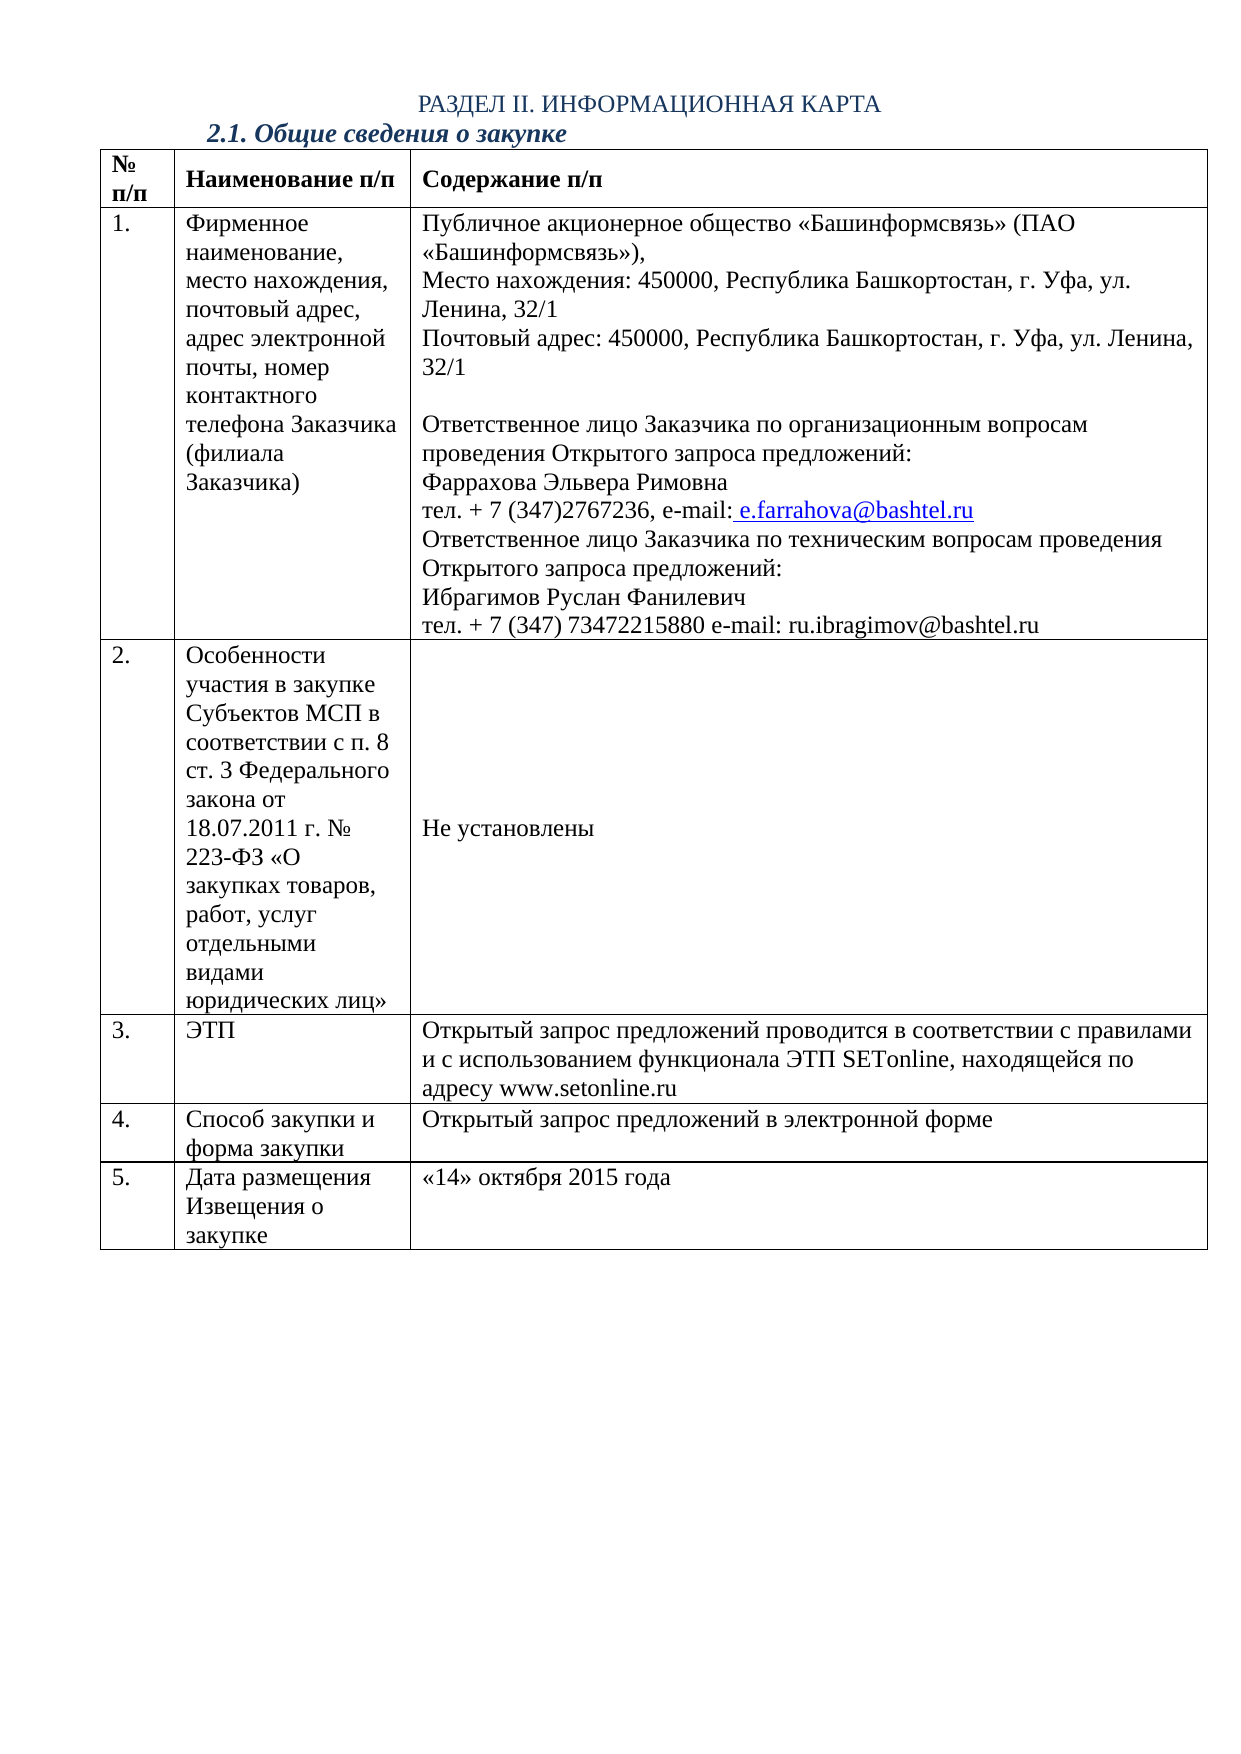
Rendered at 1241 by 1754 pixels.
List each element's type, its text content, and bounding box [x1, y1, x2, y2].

table_cell [101, 1015, 174, 1103]
table_cell Особенности участия в закупке Субъектов МСП в соответствии с п. 8 ст. 3 Федерального закона от 18.07.2011 г. № 223-ФЗ «О закупках товаров, работ, услуг отдельными видами юридических лиц» [175, 640, 410, 1014]
table_header Содержание п/п [411, 150, 1207, 207]
table_cell [101, 640, 174, 1014]
table_header № п/п [101, 150, 174, 207]
table_cell «14» октября 2015 года [411, 1163, 1207, 1249]
table_cell Способ закупки и форма закупки [175, 1104, 410, 1161]
table_cell Публичное акционерное общество «Башинформсвязь» (ПАО «Башинформсвязь»), Место нахождения: 450000, Республика Башкортостан, г. Уфа, ул. Ленина, 32/1 Почтовый адрес: 450000, Республика Башкортостан, г. Уфа, ул. Ленина, 32/1 Ответственное лицо Заказчика по организационным вопросам проведения Открытого запроса предложений: Фаррахова Эльвера Римовна тел. + 7 (347)2767236, e-mail: e.farrahova@bashtel.ru Ответственное лицо Заказчика по техническим вопросам проведения Открытого запроса предложений: Ибрагимов Руслан Фанилевич тел. + 7 (347) 73472215880 e-mail: ru.ibragimov@bashtel.ru [411, 208, 1207, 639]
table_cell Открытый запрос предложений в электронной форме [411, 1104, 1207, 1161]
table_cell [101, 1163, 174, 1249]
table_cell [101, 208, 174, 639]
table_cell [101, 1104, 174, 1161]
subtitle 2.1. Общие сведения о закупке [207, 117, 1181, 148]
table_cell Фирменное наименование, место нахождения, почтовый адрес, адрес электронной почты, номер контактного телефона Заказчика (филиала Заказчика) [175, 208, 410, 639]
table_header Наименование п/п [175, 150, 410, 207]
table_cell ЭТП [175, 1015, 410, 1103]
text РАЗДЕЛ II. ИНФОРМАЦИОННАЯ КАРТА [118, 89, 1181, 117]
table_cell Дата размещения Извещения о закупке [175, 1163, 410, 1249]
table_cell Не установлены [411, 640, 1207, 1014]
table_cell Открытый запрос предложений проводится в соответствии с правилами и с использованием функционала ЭТП SETonline, находящейся по адресу www.setonline.ru [411, 1015, 1207, 1103]
